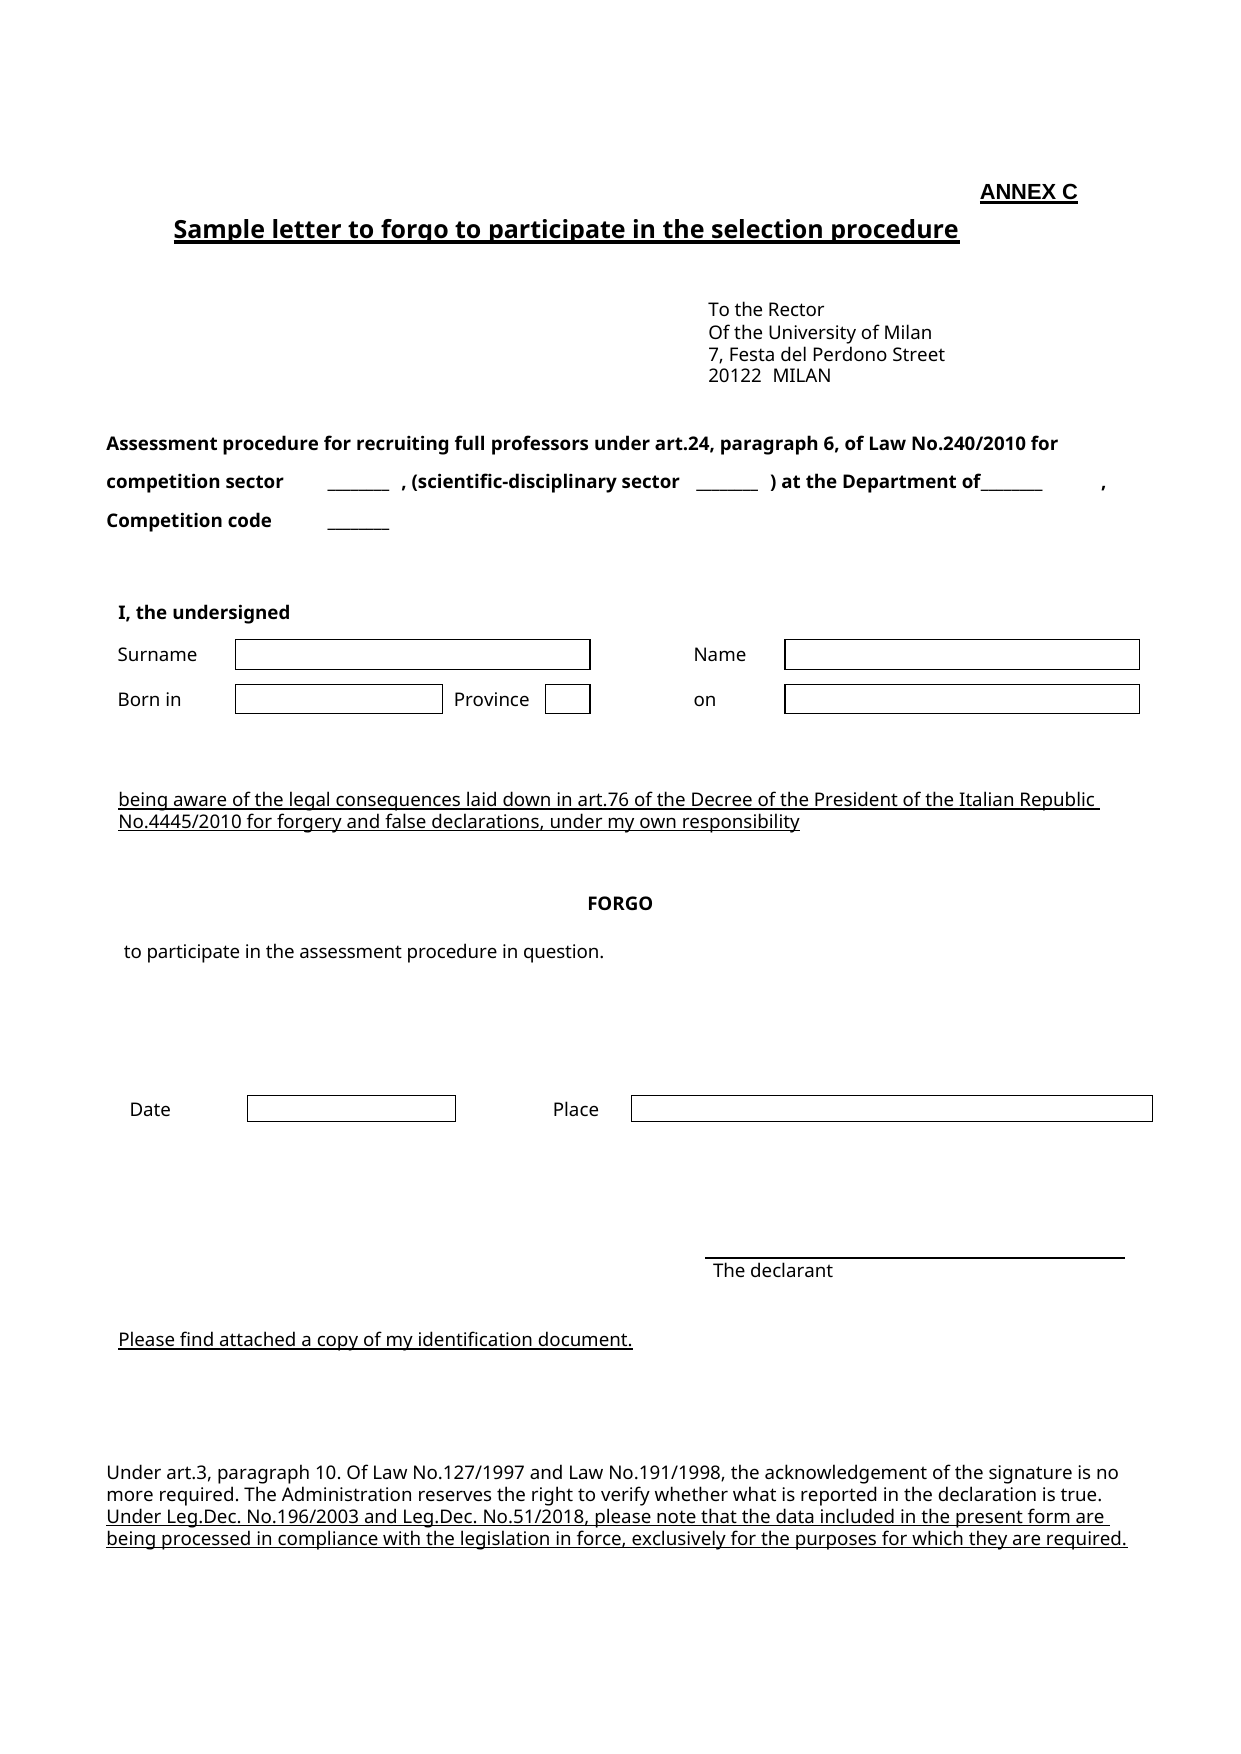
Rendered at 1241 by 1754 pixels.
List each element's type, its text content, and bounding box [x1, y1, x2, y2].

text to participate in the assessment procedure in question. [124, 938, 1163, 963]
table_header [546, 685, 589, 713]
table_header on [591, 684, 784, 713]
table_header Province [443, 684, 545, 713]
text Under Leg.Dec. No.196/2003 and Leg.Dec. No.51/2018, please note that the data included in the present form are being processed in compliance with the legislation in force, exclusively for the purposes for which they are required. [106, 1506, 1152, 1549]
text Assessment procedure for recruiting full professors under art.24, paragraph 6, of Law No.240/2010 for competition sector ________ , (scientific-disciplinary sector ________ ) at the Department of________ , Competition code ________ [106, 430, 1163, 532]
text Of the University of Milan [708, 322, 1014, 343]
table_header [786, 685, 1139, 713]
text FORGO [106, 891, 1134, 916]
text being aware of the legal consequences laid down in art.76 of the Decree of the President of the Italian Republic No.4445/2010 for forgery and false declarations, under my own responsibility [118, 789, 1163, 833]
table_header Name [591, 639, 784, 668]
table_header [786, 640, 1139, 668]
text 7, Festa del Perdono Street [708, 344, 1014, 365]
table_header Surname [106, 639, 235, 668]
text Under art.3, paragraph 10. Of Law No.127/1997 and Law No.191/1998, the acknowledgement of the signature is no more required. The Administration reserves the right to verify whether what is reported in the declaration is true. [106, 1462, 1163, 1506]
text 20122 MILAN [708, 365, 1163, 387]
table_header [236, 685, 442, 713]
text Please find attached a copy of my identification document. [118, 1327, 1163, 1352]
text The declarant [708, 1258, 1163, 1283]
table_header Born in [106, 684, 235, 713]
table_header [236, 640, 589, 668]
text Date Place [129, 1096, 1163, 1122]
text I, the undersigned [118, 599, 1163, 625]
text To the Rector [708, 296, 1163, 322]
subtitle Sample letter to forgo to participate in the selection procedure [173, 211, 1163, 245]
